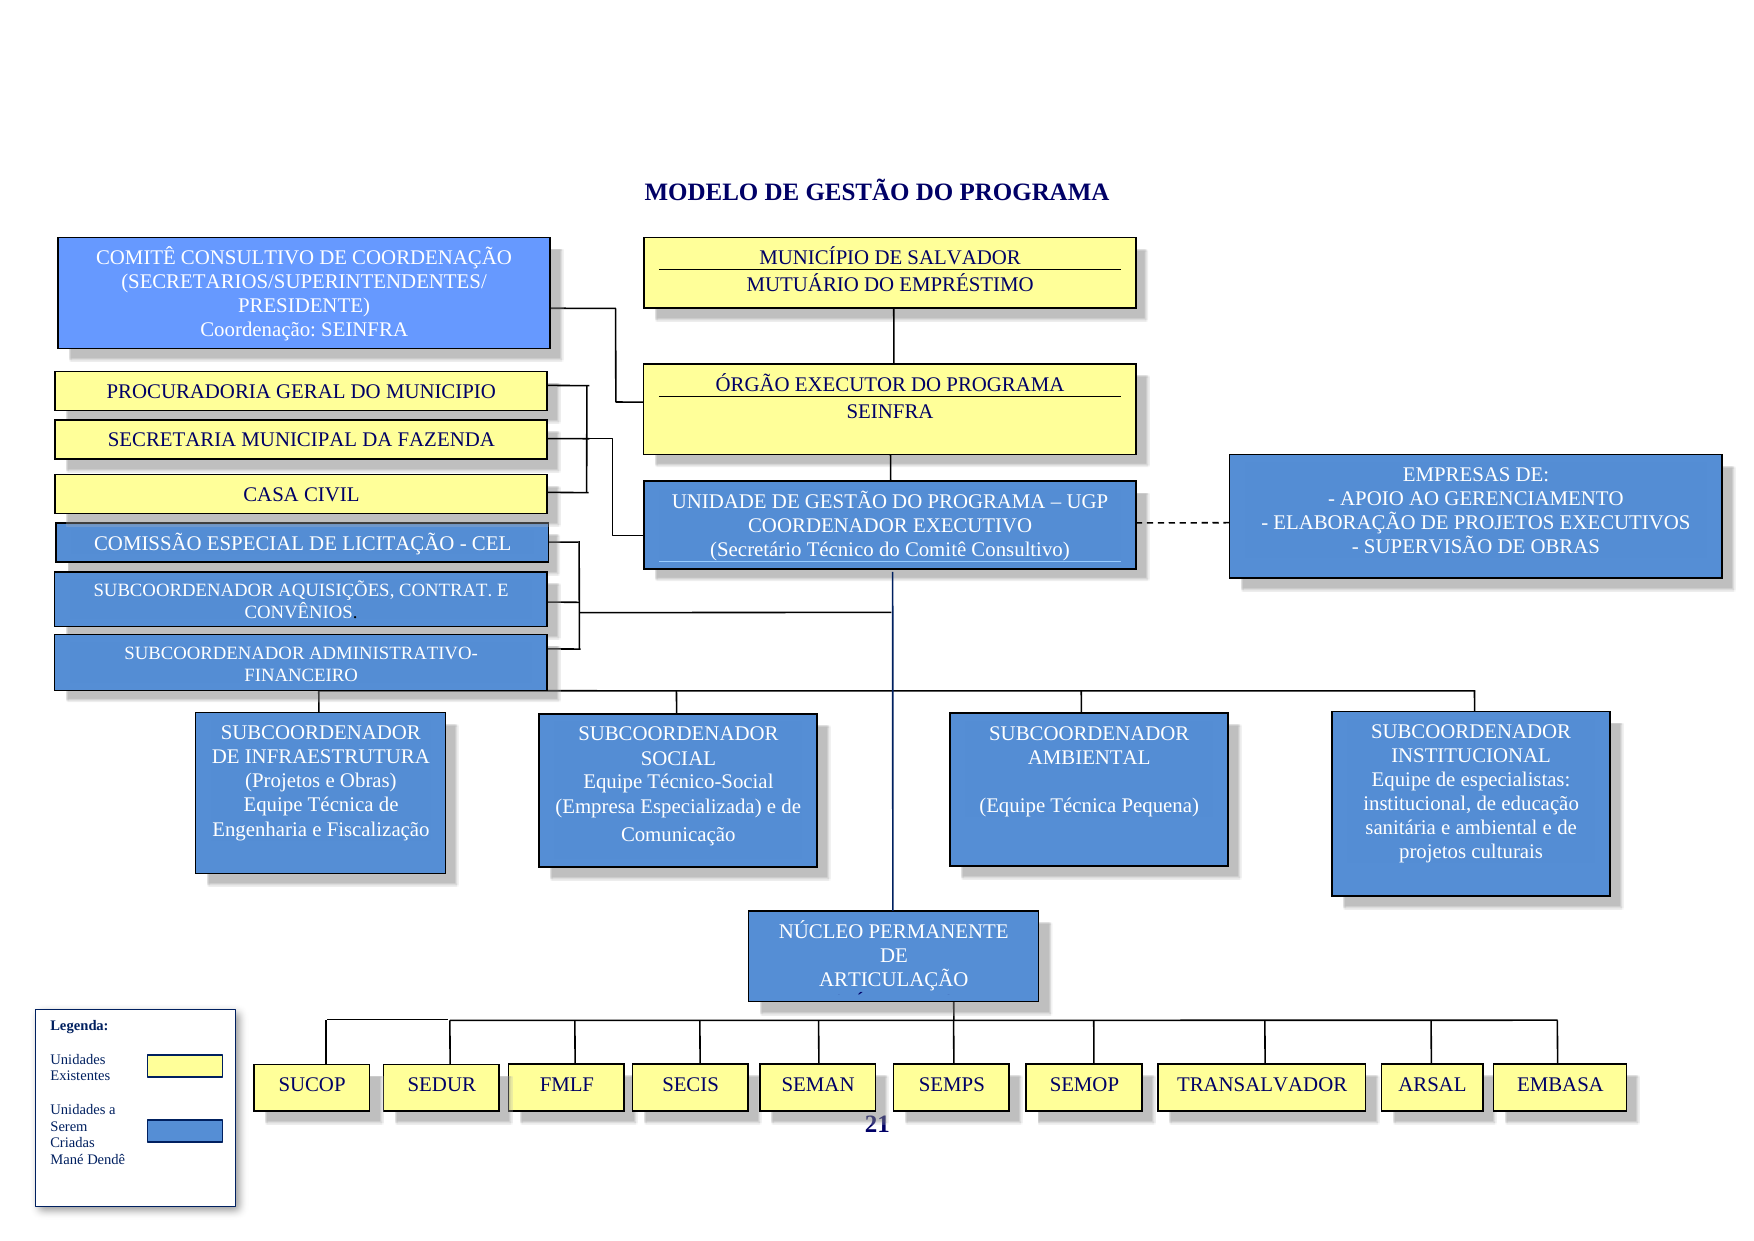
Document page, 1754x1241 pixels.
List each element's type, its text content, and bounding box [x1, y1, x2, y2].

text MODELO DE GESTÃO DO PROGRAMA [148, 177, 1606, 206]
